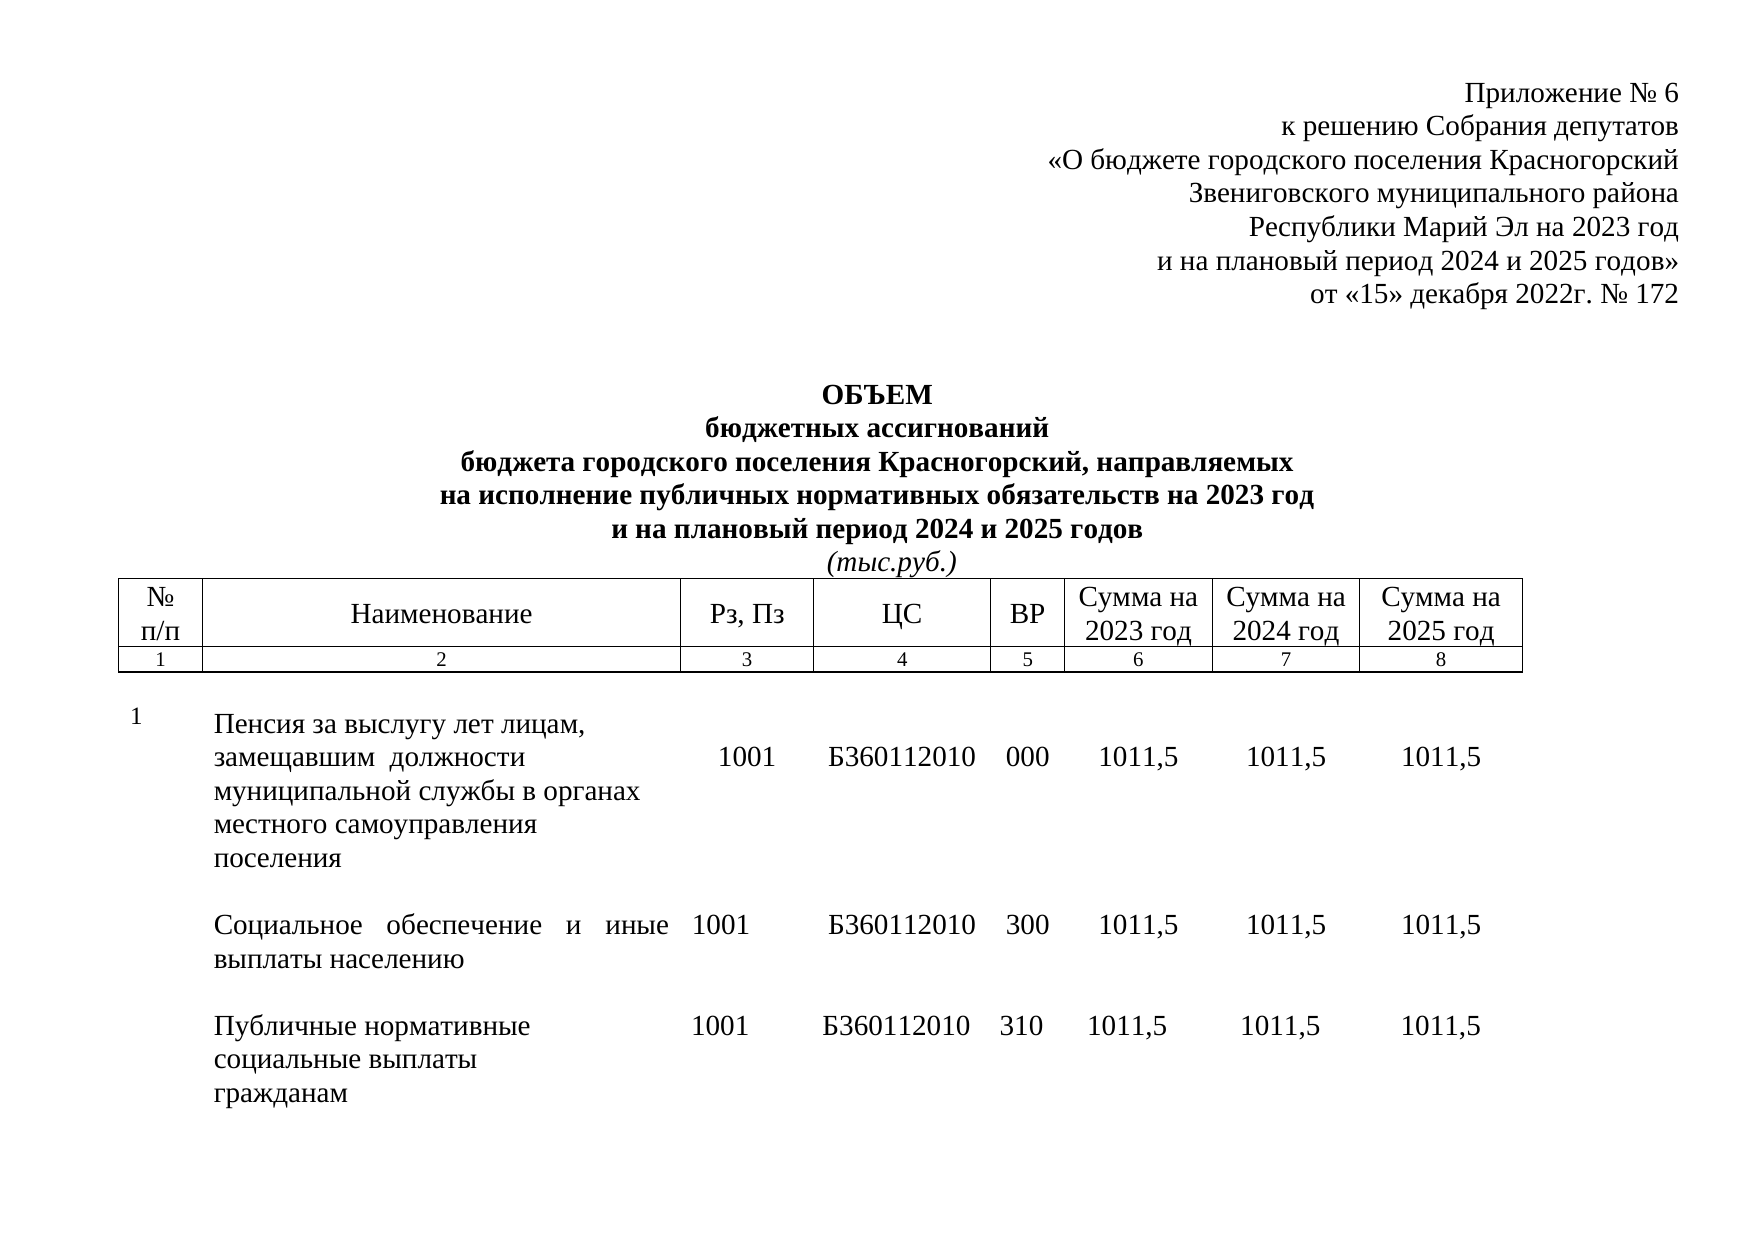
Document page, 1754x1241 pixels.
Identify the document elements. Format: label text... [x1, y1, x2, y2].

table_cell Пенсия за выслугу лет лицам, замещавшим должности муниципальной службы в органах местного самоуправления поселения Социальное обеспечение и иные выплаты населению [202, 673, 680, 1008]
table_header Наименование [203, 579, 680, 646]
text бюджетных ассигнований [75, 410, 1679, 444]
table_header № п/п [119, 579, 202, 646]
table_cell 2 [203, 647, 680, 671]
table_cell 1011,5 1011,5 [1064, 673, 1212, 1008]
table_header Сумма на 2025 год [1360, 579, 1522, 646]
text Республики Марий Эл на 2023 год [75, 209, 1679, 243]
table_cell 000 300 [991, 673, 1064, 1008]
table_cell 7 [1213, 647, 1359, 671]
text социальные выплаты [75, 1041, 1679, 1075]
table_header Сумма на 2024 год [1213, 579, 1359, 646]
text и на плановый период 2024 и 2025 годов [75, 511, 1679, 544]
table_cell 1 [119, 647, 202, 671]
text гражданам [75, 1075, 1679, 1108]
text «О бюджете городского поселения Красногорский [75, 142, 1679, 176]
table_cell 4 [814, 647, 990, 671]
table_cell 1 [119, 673, 202, 1008]
text бюджета городского поселения Красногорский, направляемых [75, 444, 1679, 477]
table_cell 3 [681, 647, 813, 671]
table_header Рз, Пз [681, 579, 813, 646]
text Публичные нормативные 1001 Б360112010 310 1011,5 1011,5 1011,5 [75, 1008, 1679, 1041]
text Приложение № 6 [75, 75, 1679, 108]
table_cell 1001 1001 [680, 673, 813, 1008]
table_header ВР [991, 579, 1064, 646]
text и на плановый период 2024 и 2025 годов» [75, 243, 1679, 276]
text ОБЪЕМ [75, 377, 1679, 410]
table_cell 1011,5 1011,5 [1212, 673, 1359, 1008]
table_cell 6 [1065, 647, 1212, 671]
table_cell 8 [1360, 647, 1522, 671]
table_cell Б360112010 Б360112010 [813, 673, 991, 1008]
text Звениговского муниципального района [75, 176, 1679, 209]
text от «15» декабря 2022г. № 172 [75, 276, 1679, 310]
table_header Сумма на 2023 год [1065, 579, 1212, 646]
table_cell 1011,5 1011,5 [1360, 673, 1522, 1008]
text к решению Собрания депутатов [75, 108, 1679, 142]
table_header ЦС [814, 579, 990, 646]
table_cell 5 [991, 647, 1064, 671]
text на исполнение публичных нормативных обязательств на 2023 год [75, 477, 1679, 511]
text (тыс.руб.) [75, 544, 1679, 578]
